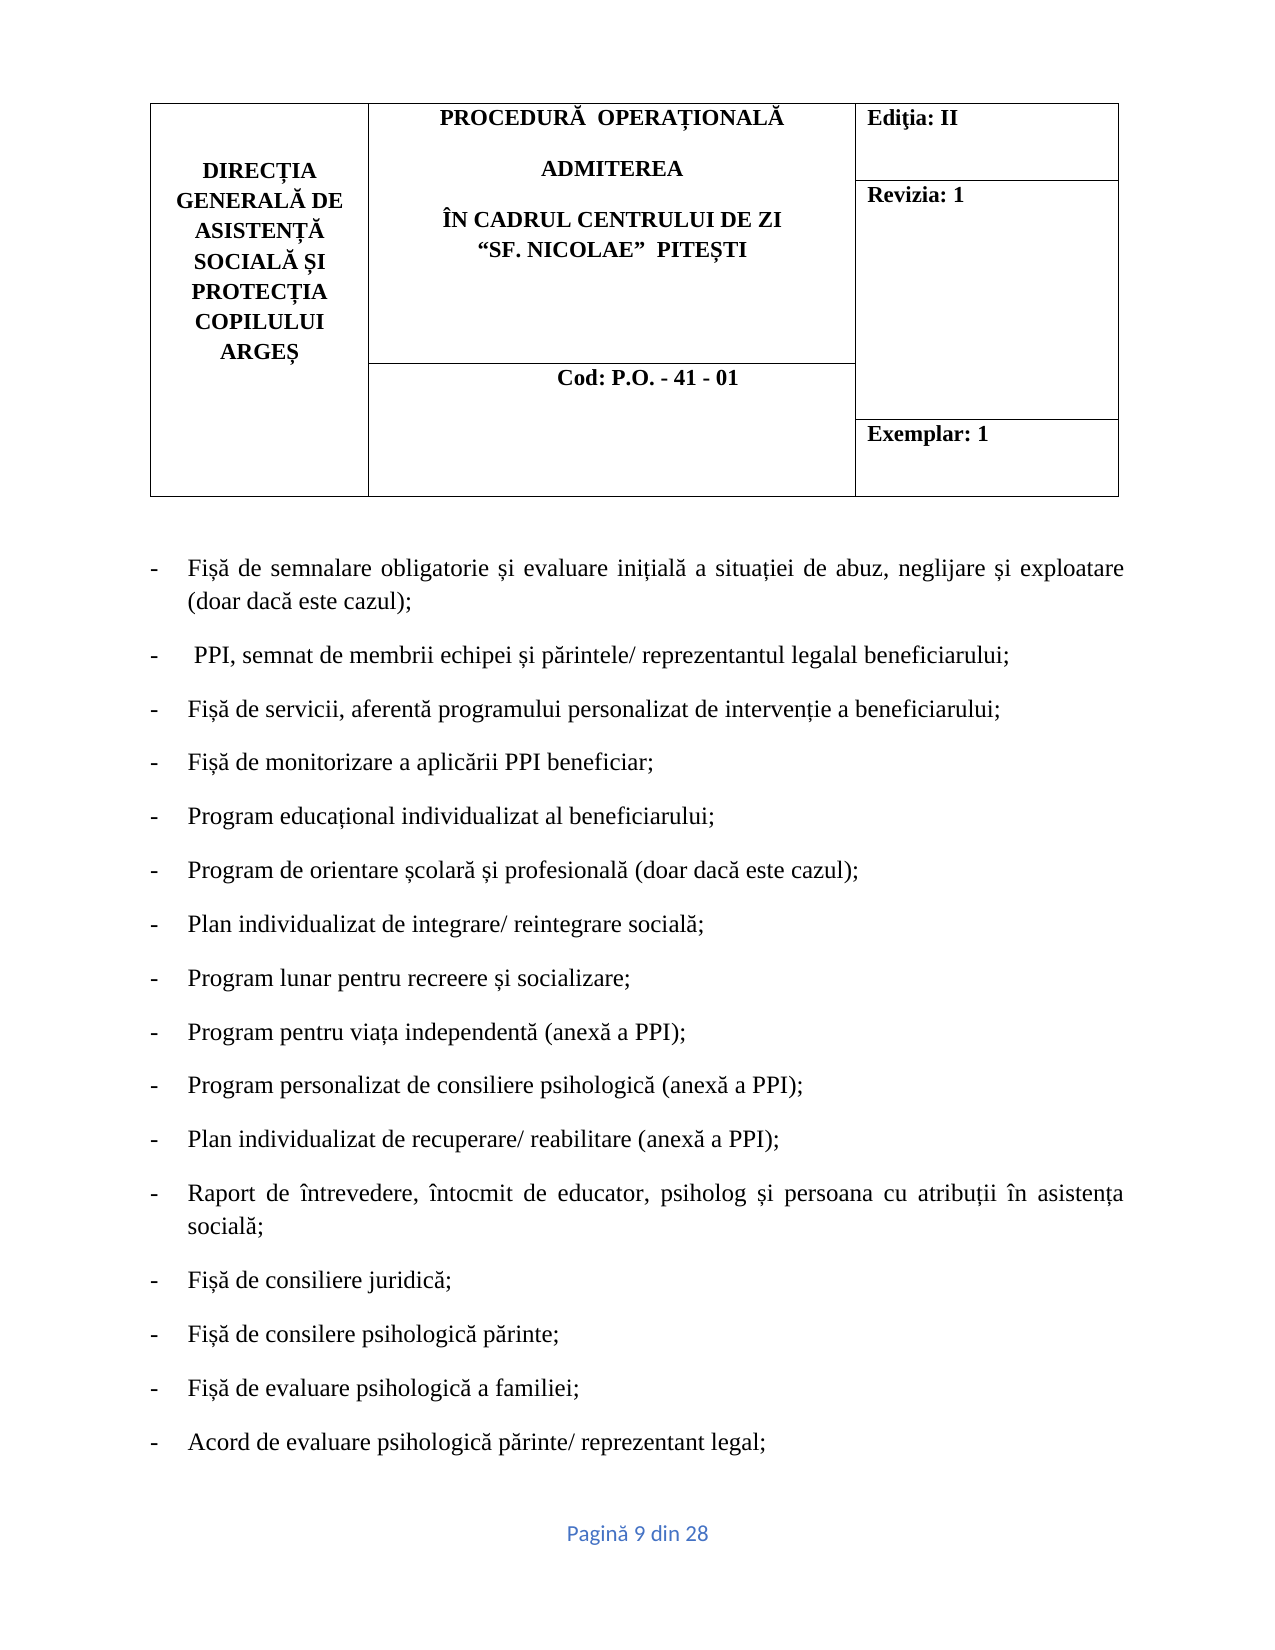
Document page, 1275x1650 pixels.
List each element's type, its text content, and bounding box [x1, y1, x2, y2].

list Program de orientare școlară și profesională (doar dacă este cazul); [150, 855, 1125, 884]
list Raport de întrevedere, întocmit de educator, psiholog și persoana cu atribuții în asistența socială; [150, 1178, 1125, 1240]
list Program educațional individualizat al beneficiarului; [150, 801, 1125, 830]
list Program lunar pentru recreere și socializare; [150, 963, 1125, 992]
list Fișă de monitorizare a aplicării PPI beneficiar; [150, 747, 1125, 776]
list Fișă de servicii, aferentă programului personalizat de intervenție a beneficiarului; [150, 694, 1125, 722]
list PPI, semnat de membrii echipei și părintele/ reprezentantul legalal beneficiarului; [150, 640, 1125, 668]
list Fișă de semnalare obligatorie și evaluare inițială a situației de abuz, neglijare și exploatare (doar dacă este cazul); [150, 553, 1125, 615]
list Plan individualizat de recuperare/ reabilitare (anexă a PPI); [150, 1124, 1125, 1153]
list Plan individualizat de integrare/ reintegrare socială; [150, 909, 1125, 938]
list Fișă de evaluare psihologică a familiei; [150, 1373, 1125, 1402]
list Fișă de consiliere juridică; [150, 1265, 1125, 1294]
list Program pentru viața independentă (anexă a PPI); [150, 1017, 1125, 1046]
list Fișă de consilere psihologică părinte; [150, 1319, 1125, 1348]
list Program personalizat de consiliere psihologică (anexă a PPI); [150, 1071, 1125, 1099]
list Acord de evaluare psihologică părinte/ reprezentant legal; [150, 1427, 1125, 1456]
